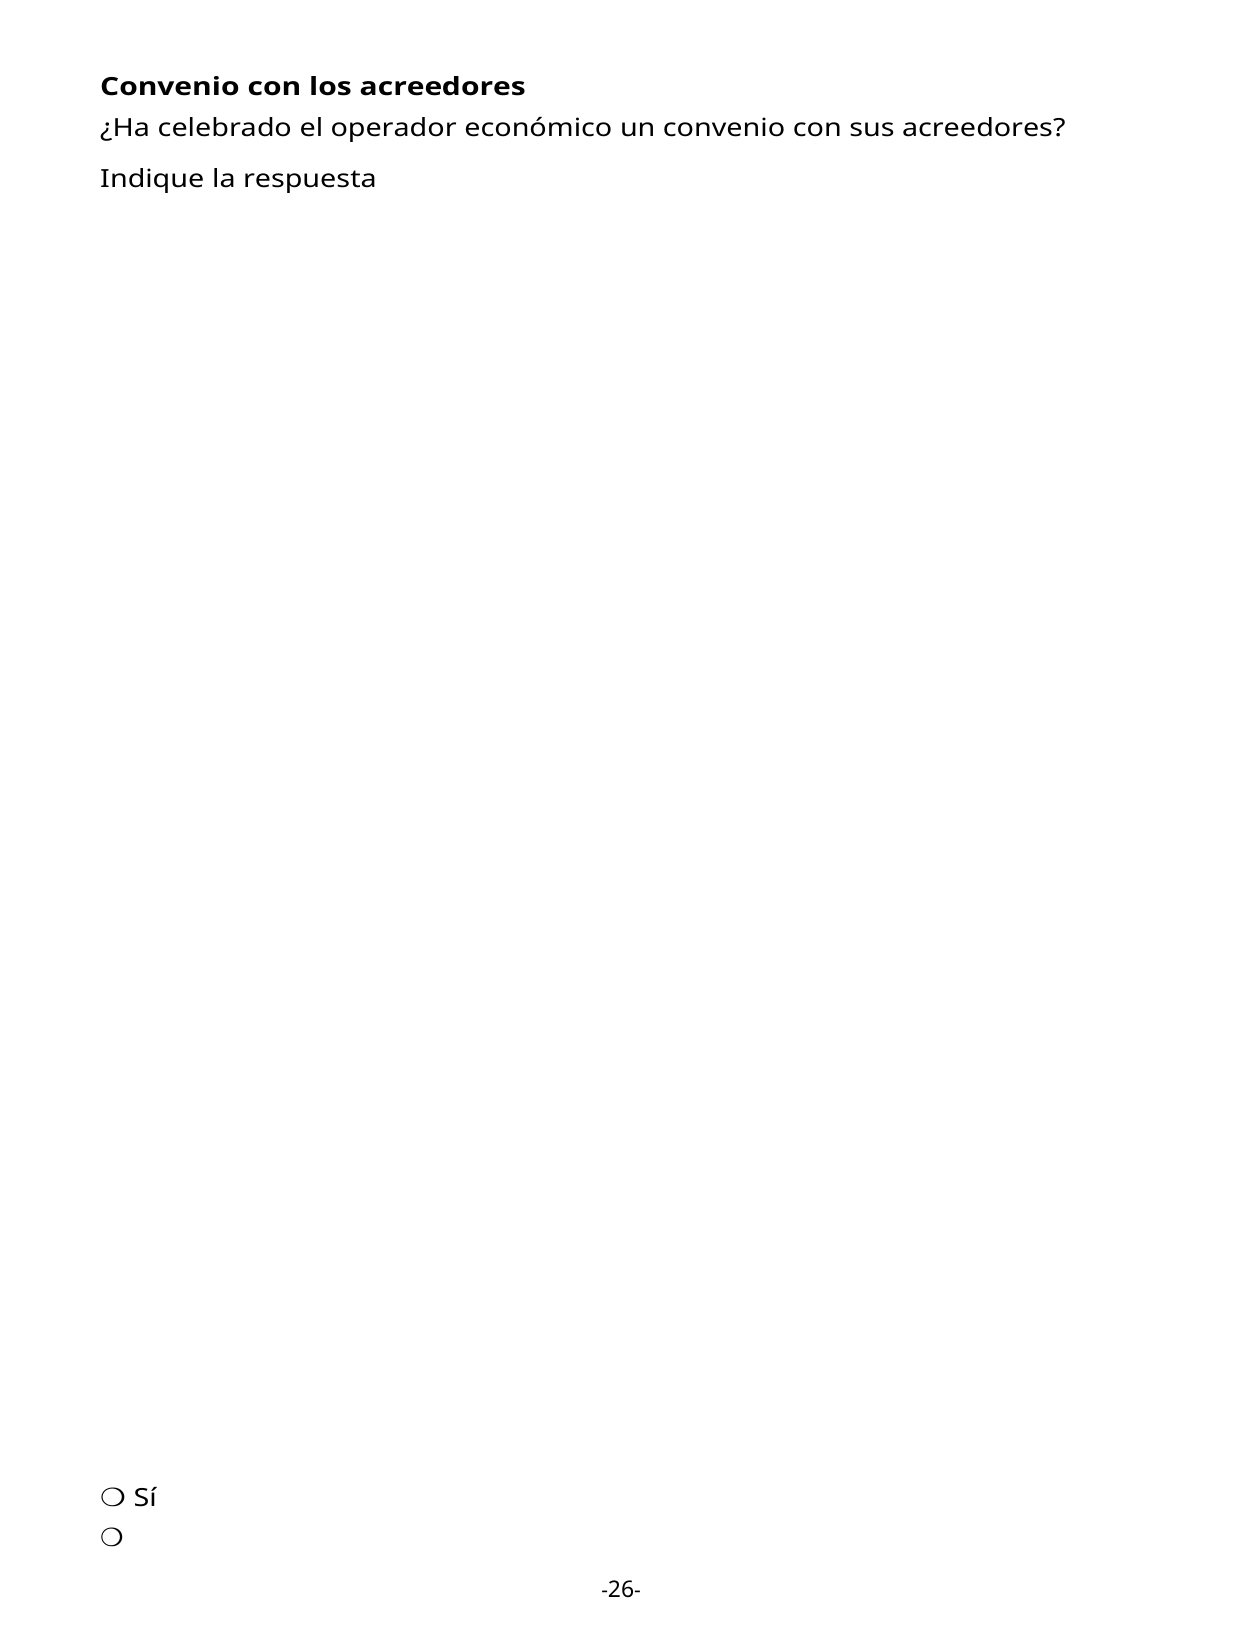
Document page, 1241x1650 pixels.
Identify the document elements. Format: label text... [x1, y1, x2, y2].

subtitle Convenio con los acreedores [100, 69, 1155, 103]
text Indique la respuesta [100, 161, 1155, 194]
text ¿Ha celebrado el operador económico un convenio con sus acreedores? [100, 110, 1155, 144]
